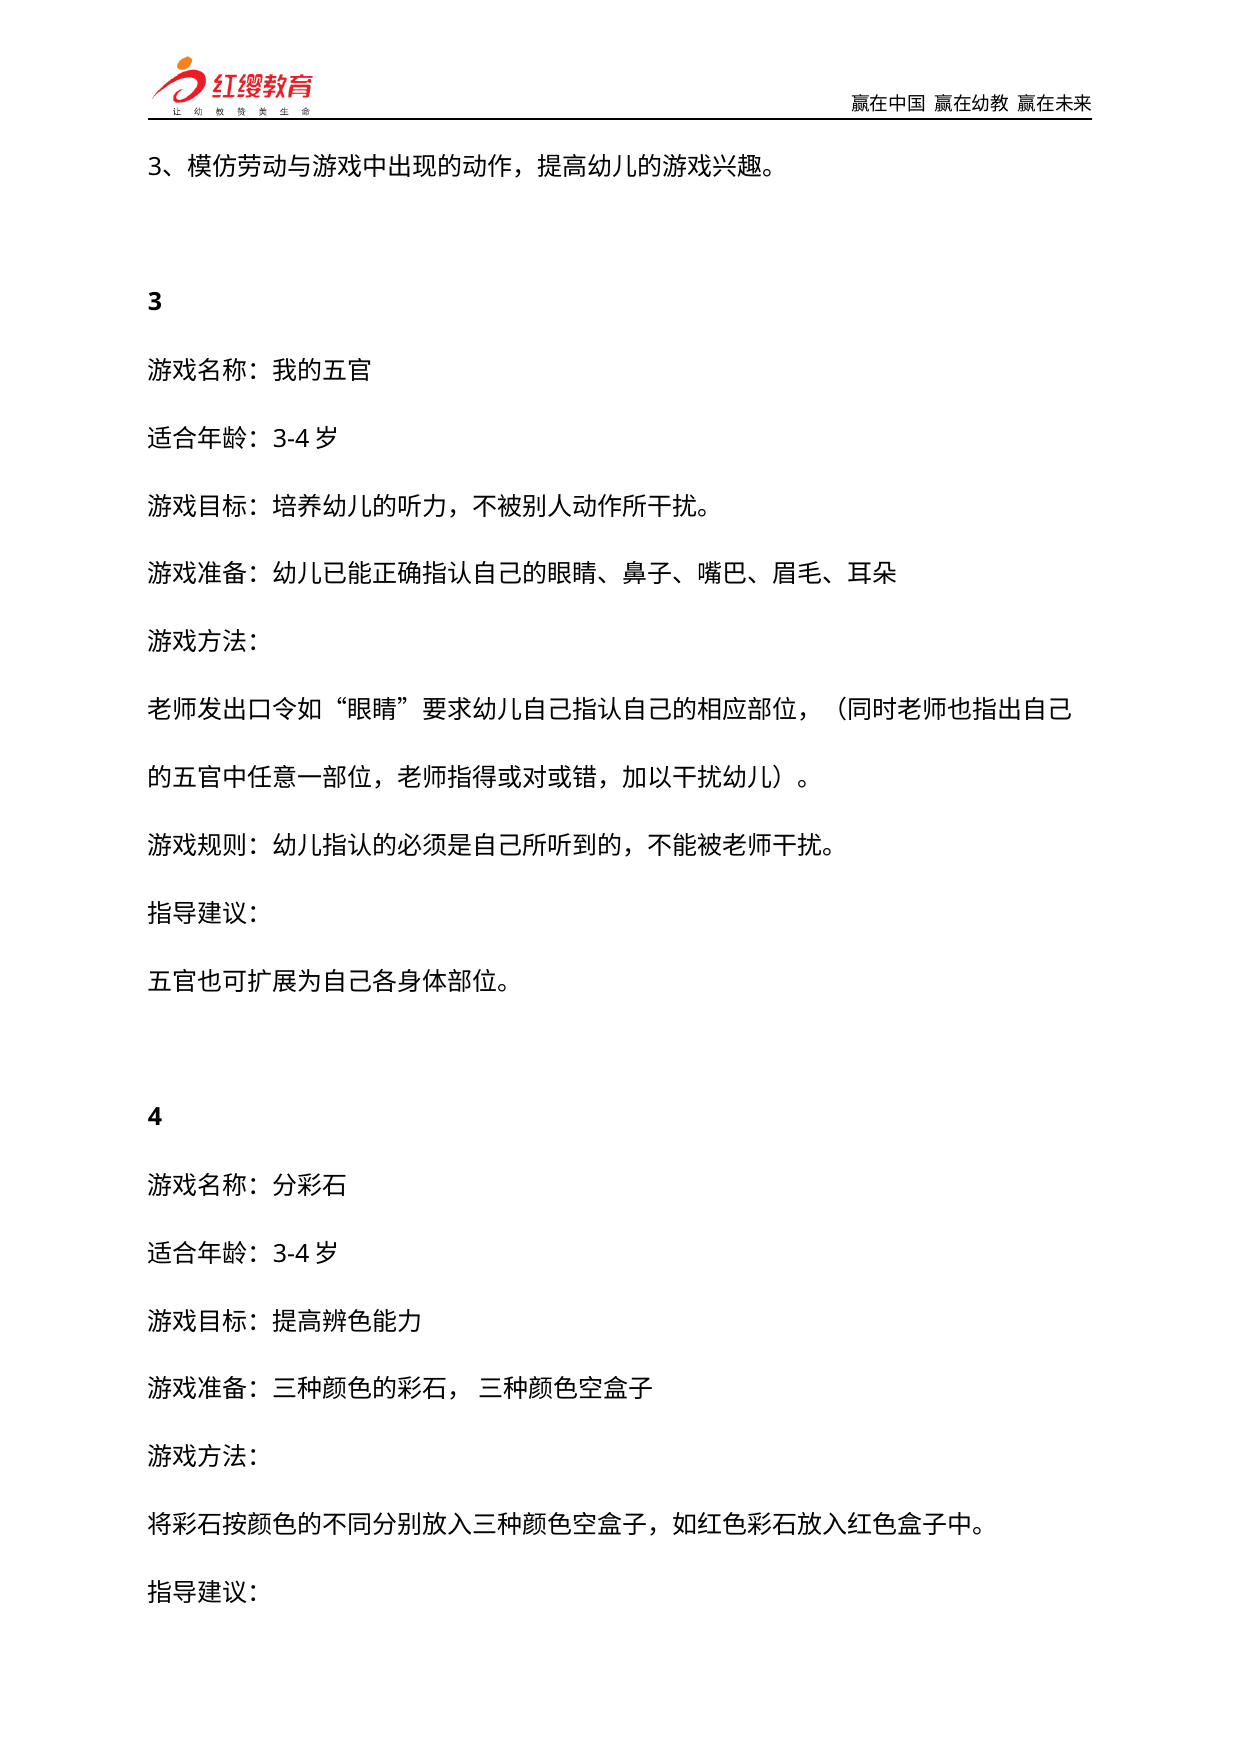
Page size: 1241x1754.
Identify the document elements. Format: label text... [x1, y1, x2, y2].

text 五官也可扩展为自己各身体部位。 [148, 946, 1092, 1013]
text 3 [148, 266, 1092, 334]
text 4 [148, 1081, 1092, 1149]
text 游戏方法： [148, 1421, 1092, 1489]
text 将彩石按颜色的不同分别放入三种颜色空盒子，如红色彩石放入红色盒子中。 [148, 1489, 1092, 1557]
text 适合年龄：3-4岁 [148, 1217, 1092, 1285]
text 游戏名称：我的五官 [148, 334, 1092, 402]
text 老师发出口令如“眼睛”要求幼儿自己指认自己的相应部位，（同时老师也指出自己的五官中任意一部位，老师指得或对或错，加以干扰幼儿）。 [148, 674, 1092, 810]
text 适合年龄：3-4岁 [148, 402, 1092, 470]
text 游戏方法： [148, 606, 1092, 674]
text 指导建议： [148, 878, 1092, 946]
picture [147, 52, 317, 118]
text 游戏规则：幼儿指认的必须是自己所听到的，不能被老师干扰。 [148, 810, 1092, 878]
text 3、模仿劳动与游戏中出现的动作，提高幼儿的游戏兴趣。 [148, 131, 1092, 198]
text 游戏准备：幼儿已能正确指认自己的眼睛、鼻子、嘴巴、眉毛、耳朵 [148, 538, 1092, 606]
text 游戏名称：分彩石 [148, 1149, 1092, 1217]
text 游戏目标：提高辨色能力 [148, 1285, 1092, 1353]
text 游戏目标：培养幼儿的听力，不被别人动作所干扰。 [148, 470, 1092, 538]
text 指导建议： [148, 1557, 1092, 1625]
text 游戏准备：三种颜色的彩石， 三种颜色空盒子 [148, 1353, 1092, 1421]
